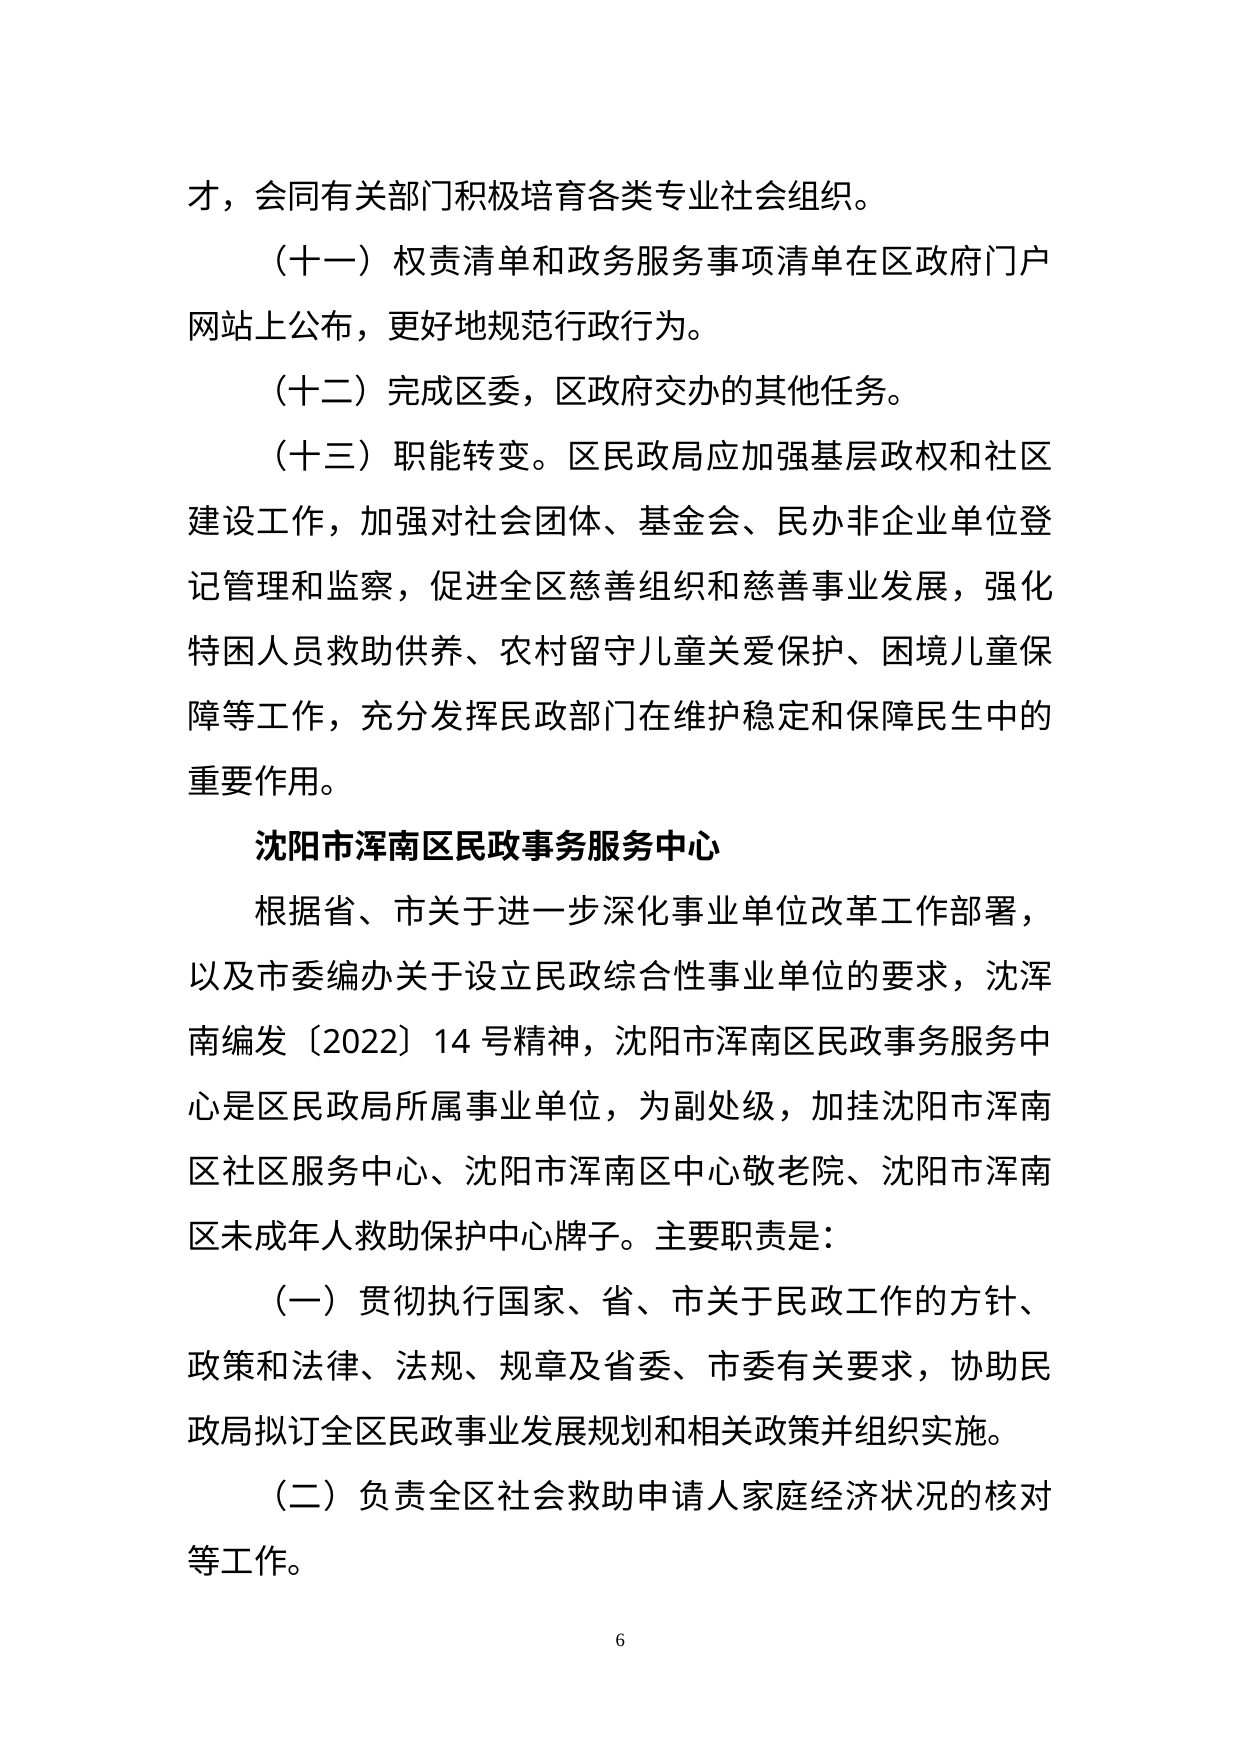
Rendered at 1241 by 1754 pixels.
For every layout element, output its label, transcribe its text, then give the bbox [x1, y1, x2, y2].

text （十二）完成区委，区政府交办的其他任务。 [187, 357, 1053, 422]
text 沈阳市浑南区民政事务服务中心 [187, 812, 1053, 877]
text 根据省、市关于进一步深化事业单位改革工作部署， 以及市委编办关于设立民政综合性事业单位的要求，沈浑南编发〔2022〕14 号精神，沈阳市浑南区民政事务服务中心是区民政局所属事业单位，为副处级，加挂沈阳市浑南区社区服务中心、沈阳市浑南区中心敬老院、沈阳市浑南区未成年人救助保护中心牌子。主要职责是： [187, 877, 1053, 1267]
text （一）贯彻执行国家、省、市关于民政工作的方针、政策和法律、法规、规章及省委、市委有关要求，协助民政局拟订全区民政事业发展规划和相关政策并组织实施。 [187, 1267, 1053, 1462]
text （二）负责全区社会救助申请人家庭经济状况的核对等工作。 [187, 1462, 1053, 1592]
text （十一）权责清单和政务服务事项清单在区政府门户网站上公布，更好地规范行政行为。 [187, 227, 1053, 357]
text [187, 162, 1053, 227]
text （十三）职能转变。区民政局应加强基层政权和社区建设工作，加强对社会团体、基金会、民办非企业单位登记管理和监察，促进全区慈善组织和慈善事业发展，强化特困人员救助供养、农村留守儿童关爱保护、困境儿童保障等工作，充分发挥民政部门在维护稳定和保障民生中的重要作用。 [187, 422, 1053, 812]
